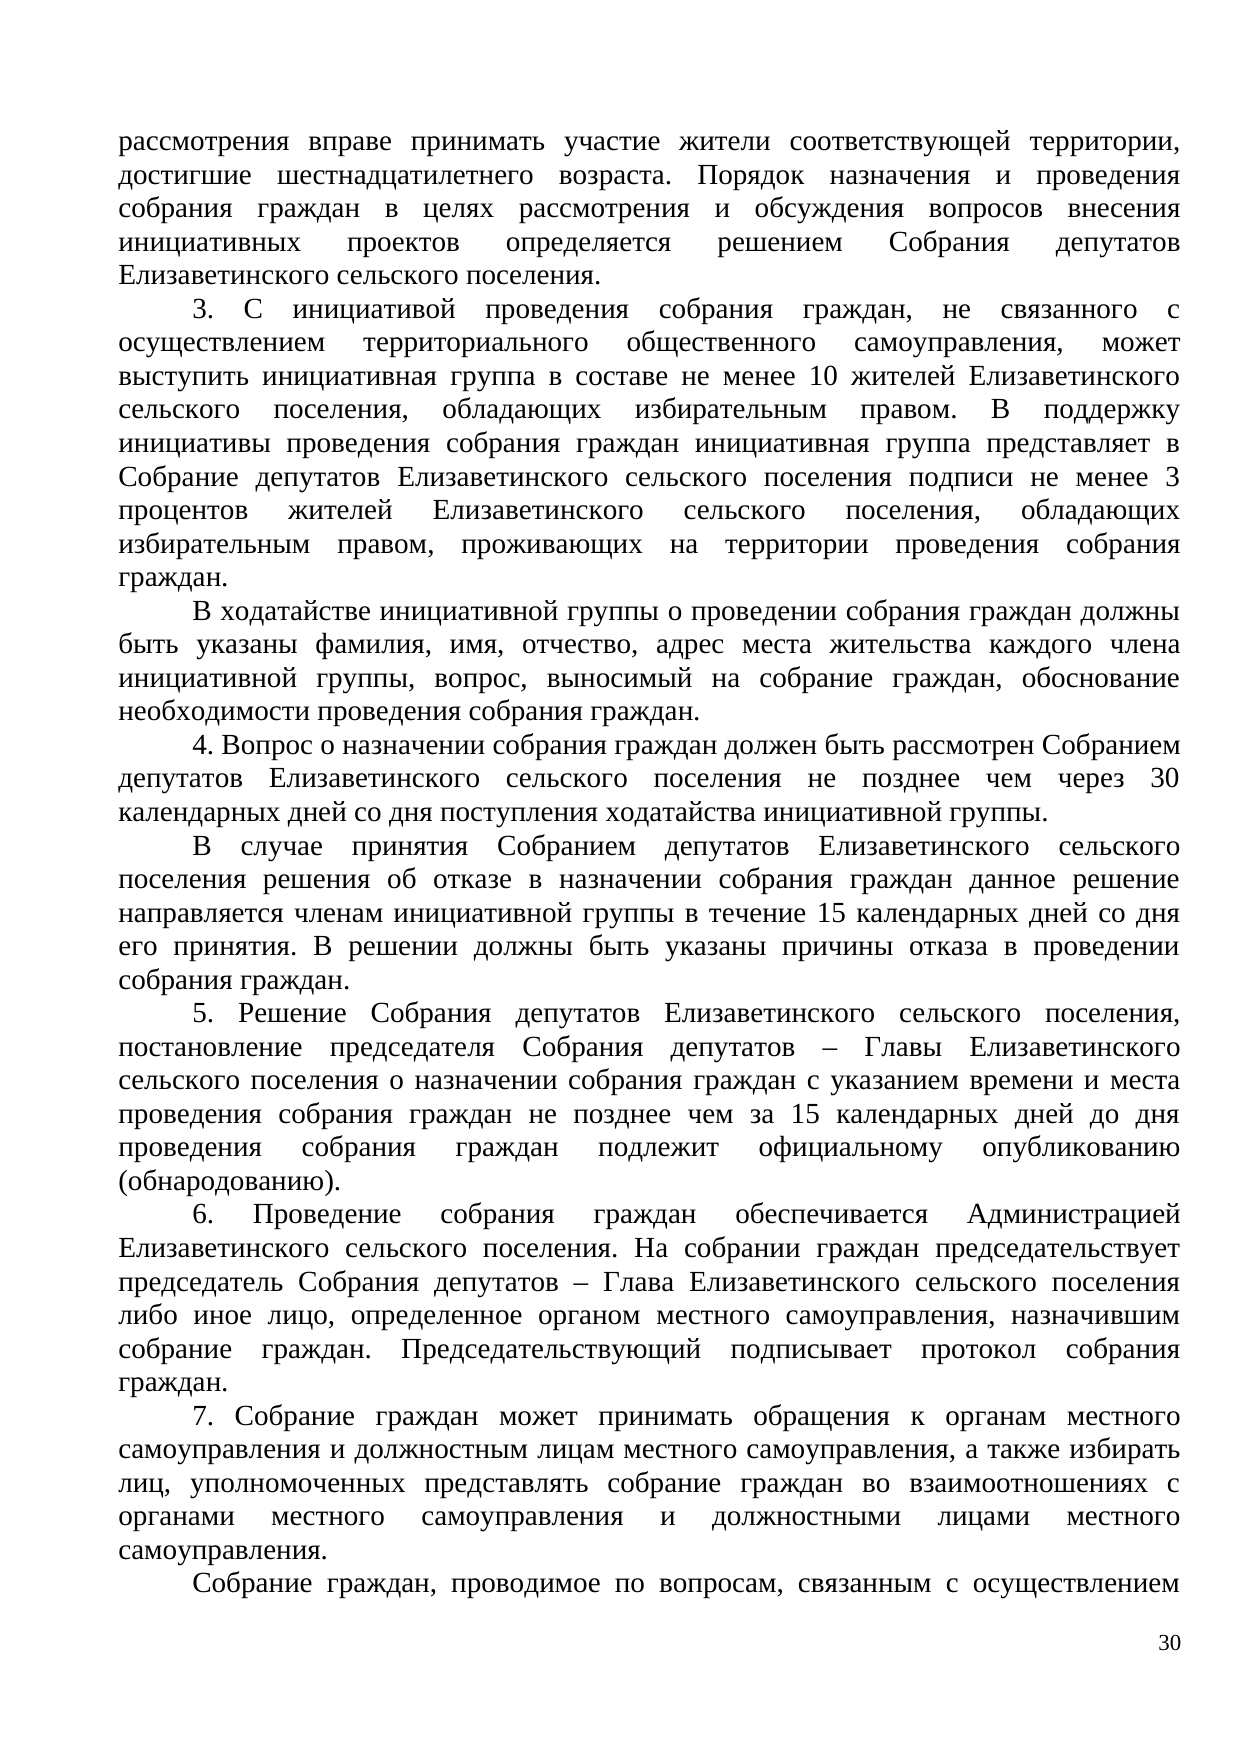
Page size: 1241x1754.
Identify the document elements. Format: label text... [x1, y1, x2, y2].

text 3. С инициативой проведения собрания граждан, не связанного с осуществлением территориального общественного самоуправления, может выступить инициативная группа в составе не менее 10 жителей Елизаветинского сельского поселения, обладающих избирательным правом. В поддержку инициативы проведения собрания граждан инициативная группа представляет в Собрание депутатов Елизаветинского сельского поселения подписи не менее 3 процентов жителей Елизаветинского сельского поселения, обладающих избирательным правом, проживающих на территории проведения собрания граждан. [118, 291, 1181, 593]
text В ходатайстве инициативной группы о проведении собрания граждан должны быть указаны фамилия, имя, отчество, адрес места жительства каждого члена инициативной группы, вопрос, выносимый на собрание граждан, обоснование необходимости проведения собрания граждан. [118, 593, 1181, 727]
text 7. Собрание граждан может принимать обращения к органам местного самоуправления и должностным лицам местного самоуправления, а также избирать лиц, уполномоченных представлять собрание граждан во взаимоотношениях с органами местного самоуправления и должностными лицами местного самоуправления. [118, 1398, 1181, 1566]
text В случае принятия Собранием депутатов Елизаветинского сельского поселения решения об отказе в назначении собрания граждан данное решение направляется членам инициативной группы в течение 15 календарных дней со дня его принятия. В решении должны быть указаны причины отказа в проведении собрания граждан. [118, 828, 1181, 995]
text 4. Вопрос о назначении собрания граждан должен быть рассмотрен Собранием депутатов Елизаветинского сельского поселения не позднее чем через 30 календарных дней со дня поступления ходатайства инициативной группы. [118, 727, 1181, 828]
text 5. Решение Собрания депутатов Елизаветинского сельского поселения, постановление председателя Собрания депутатов – Главы Елизаветинского сельского поселения о назначении собрания граждан с указанием времени и места проведения собрания граждан не позднее чем за 15 календарных дней до дня проведения собрания граждан подлежит официальному опубликованию (обнародованию). [118, 995, 1181, 1197]
text 6. Проведение собрания граждан обеспечивается Администрацией Елизаветинского сельского поселения. На собрании граждан председательствует председатель Собрания депутатов – Глава Елизаветинского сельского поселения либо иное лицо, определенное органом местного самоуправления, назначившим собрание граждан. Председательствующий подписывает протокол собрания граждан. [118, 1197, 1181, 1398]
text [118, 123, 1181, 291]
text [118, 1566, 1181, 1599]
